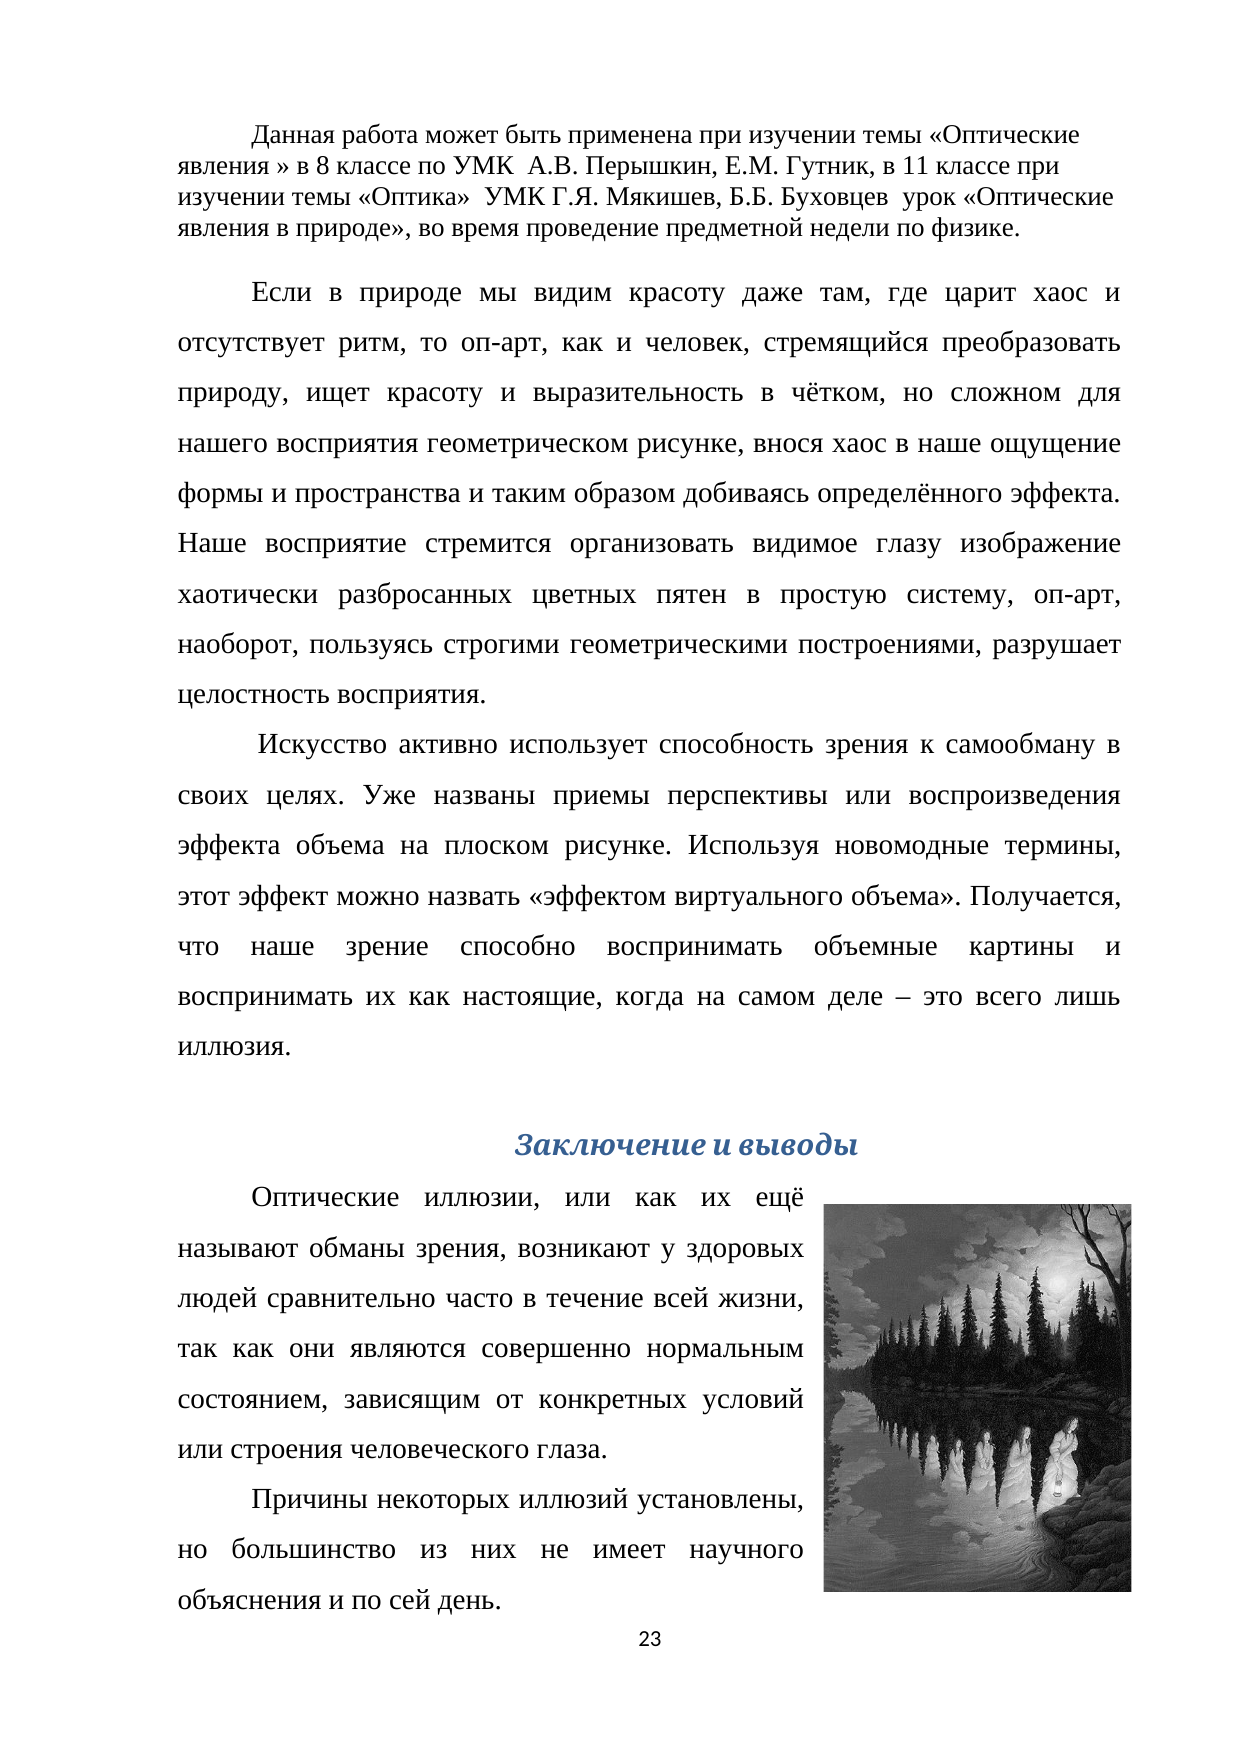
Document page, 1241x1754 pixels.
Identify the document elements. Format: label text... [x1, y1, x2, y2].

text Причины некоторых иллюзий установлены, но большинство из них не имеет научного объяснения и по сей день. [177, 1481, 1122, 1616]
subtitle Заключение и выводы [177, 1129, 1122, 1163]
text Если в природе мы видим красоту даже там, где царит хаос и отсутствует ритм, то оп-арт, как и человек, стремящийся преобразовать природу, ищет красоту и выразительность в чётком, но сложном для нашего восприятия геометрическом рисунке, внося хаос в наше ощущение формы и пространства и таким образом добиваясь определённого эффекта. Наше восприятие стремится организовать видимое глазу изображение хаотически разбросанных цветных пятен в простую систему, оп-арт, наоборот, пользуясь строгими геометрическими построениями, разрушает целостность восприятия. [177, 274, 1122, 710]
text Данная работа может быть применена при изучении темы «Оптические явления » в 8 классе по УМК А.В. Перышкин, Е.М. Гутник, в 11 классе при изучении темы «Оптика» УМК Г.Я. Мякишев, Б.Б. Буховцев урок «Оптические явления в природе», во время проведение предметной недели по физике. [177, 118, 1122, 243]
text Оптические иллюзии, или как их ещё называют обманы зрения, возникают у здоровых людей сравнительно часто в течение всей жизни, так как они являются совершенно нормальным состоянием, зависящим от конкретных условий или строения человечеcкого глаза. [177, 1179, 1122, 1464]
text Искусство активно использует способность зрения к самообману в своих целях. Уже названы приемы перспективы или воспроизведения эффекта объема на плоском рисунке. Используя новомодные термины, этот эффект можно назвать «эффектом виртуального объема». Получается, что наше зрение способно воспринимать объемные картины и воспринимать их как настоящие, когда на самом деле – это всего лишь иллюзия. [177, 727, 1122, 1062]
